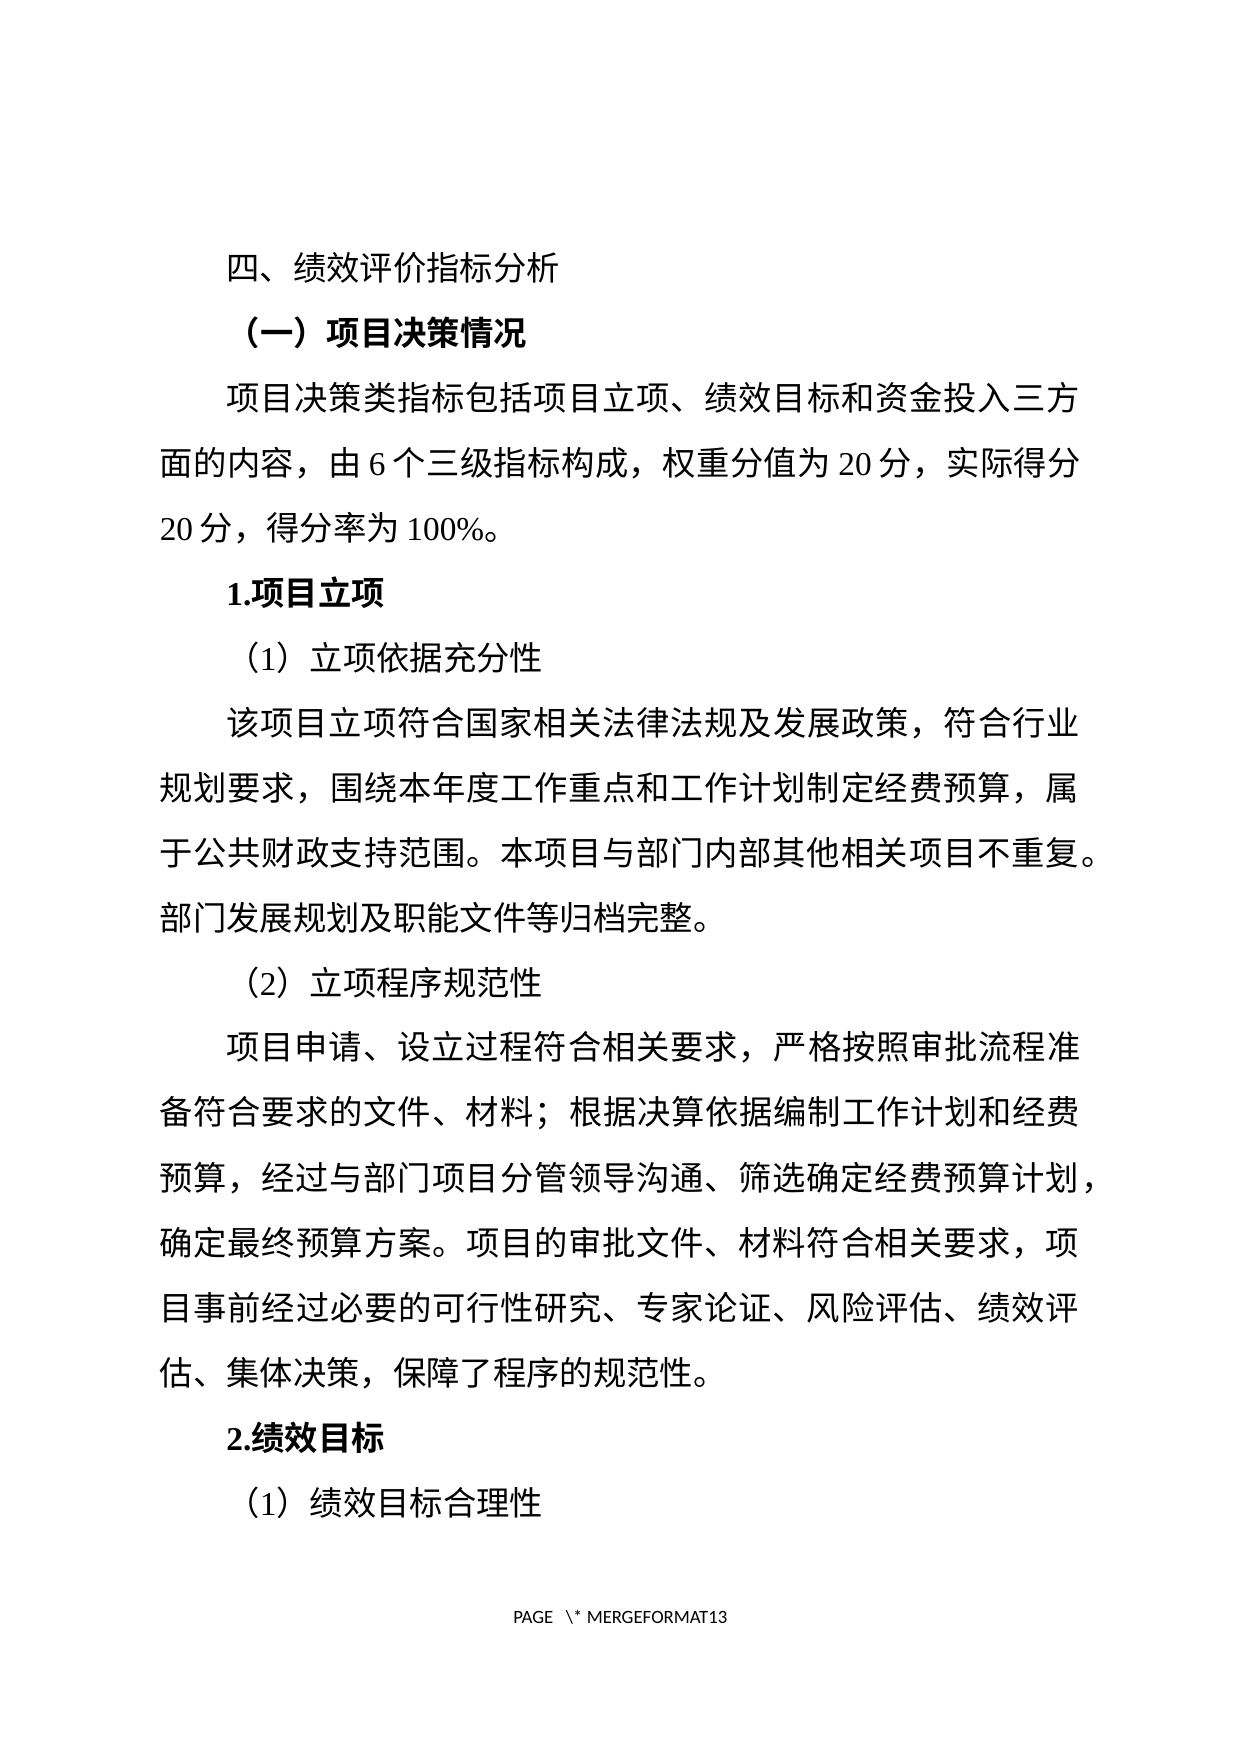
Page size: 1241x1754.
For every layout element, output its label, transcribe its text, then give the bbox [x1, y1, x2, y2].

text （1）绩效目标合理性 [159, 1468, 1081, 1533]
text 2.绩效目标 [159, 1403, 1081, 1468]
text 项目决策类指标包括项目立项、绩效目标和资金投入三方面的内容，由6个三级指标构成，权重分值为20分，实际得分20分，得分率为100%。 [159, 363, 1081, 558]
title （一）项目决策情况 [159, 298, 1081, 363]
text 四、绩效评价指标分析 [159, 233, 1081, 298]
text （2）立项程序规范性 [159, 948, 1081, 1013]
text 该项目立项符合国家相关法律法规及发展政策，符合行业规划要求，围绕本年度工作重点和工作计划制定经费预算，属于公共财政支持范围。本项目与部门内部其他相关项目不重复。部门发展规划及职能文件等归档完整。 [159, 688, 1081, 948]
text 项目申请、设立过程符合相关要求，严格按照审批流程准备符合要求的文件、材料；根据决算依据编制工作计划和经费预算，经过与部门项目分管领导沟通、筛选确定经费预算计划，确定最终预算方案。项目的审批文件、材料符合相关要求，项目事前经过必要的可行性研究、专家论证、风险评估、绩效评估、集体决策，保障了程序的规范性。 [159, 1013, 1081, 1403]
text （1）立项依据充分性 [159, 623, 1081, 688]
text 1.项目立项 [159, 558, 1081, 623]
